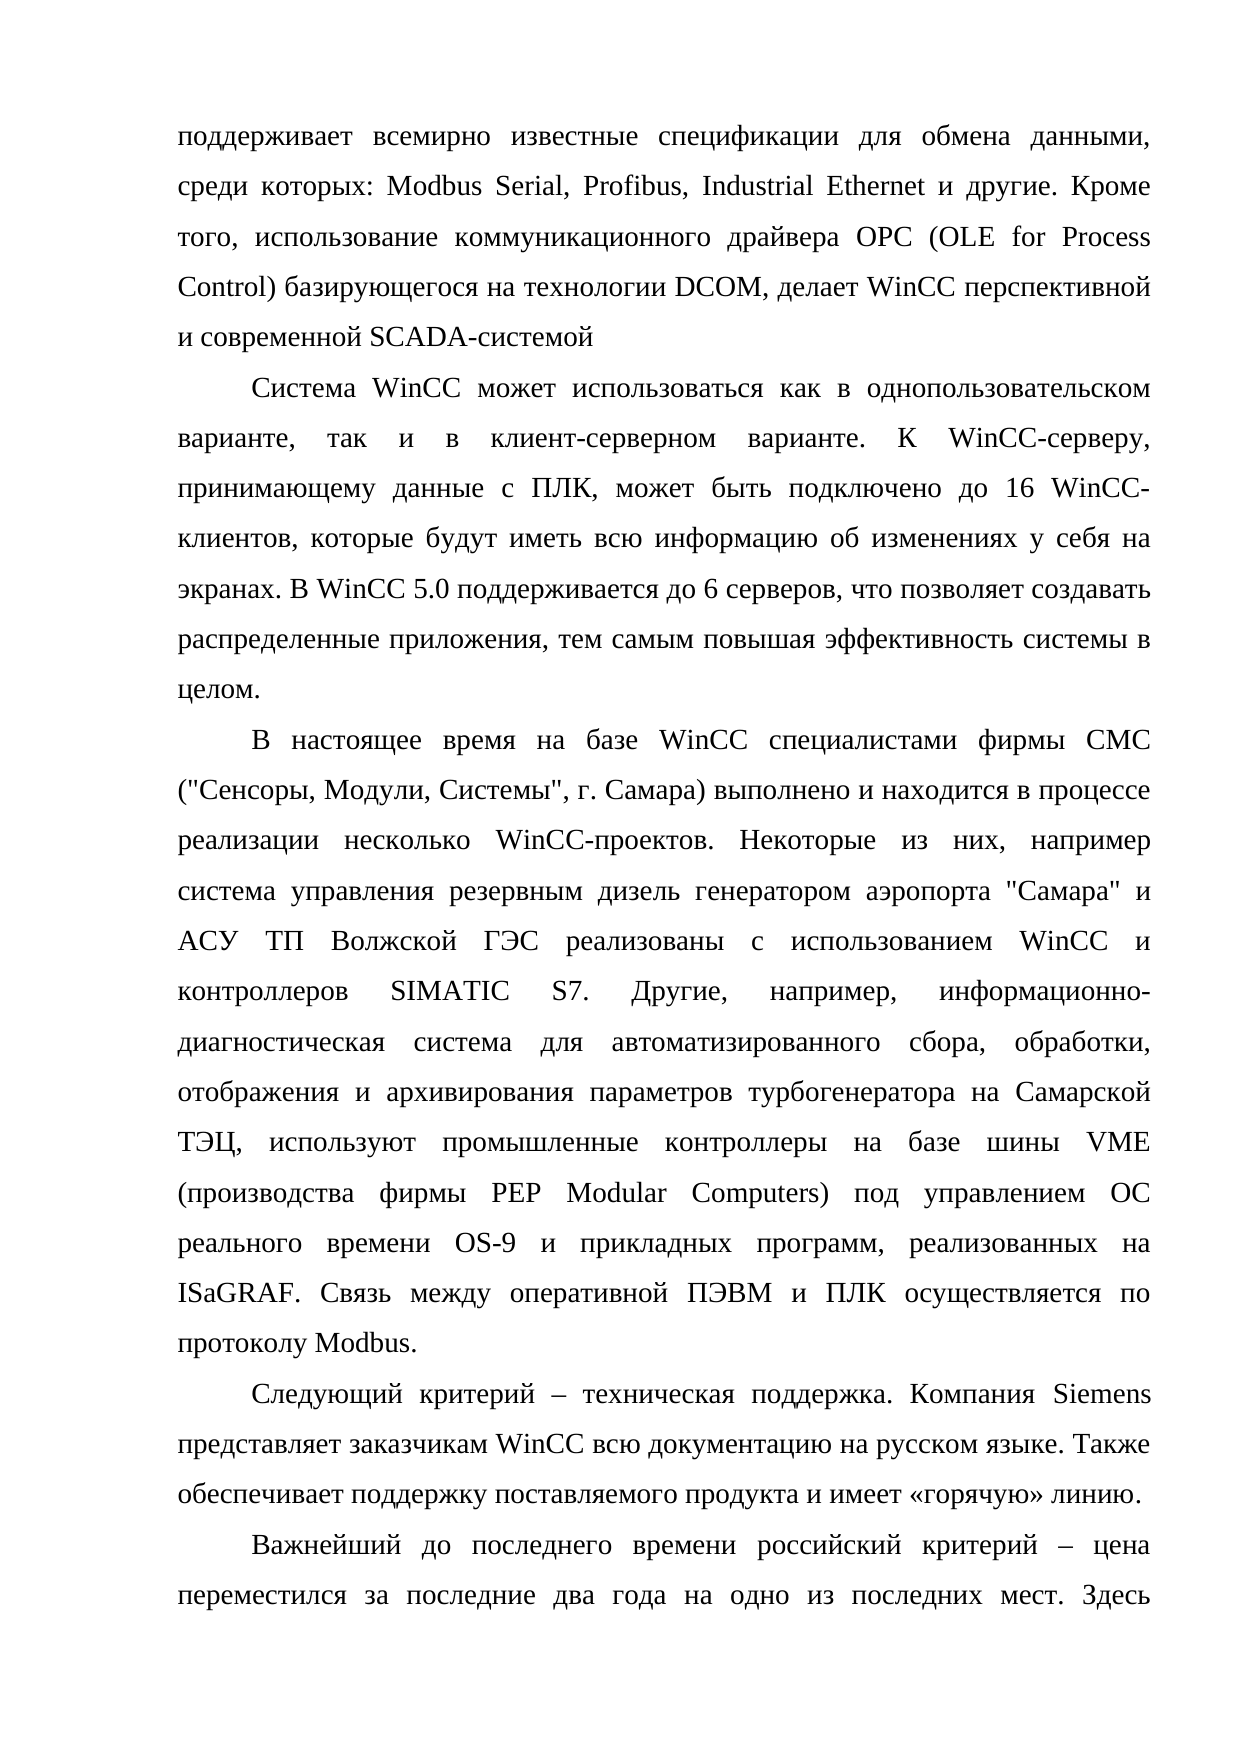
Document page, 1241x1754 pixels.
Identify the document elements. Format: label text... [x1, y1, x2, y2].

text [177, 118, 1152, 353]
text Система WinCC может использоваться как в однопользовательском варианте, так и в клиент-серверном варианте. К WinCC-серверу, принимающему данные с ПЛК, может быть подключено до 16 WinCC-клиентов, которые будут иметь всю информацию об изменениях у себя на экранах. В WinCC 5.0 поддерживается до 6 серверов, что позволяет создавать распределенные приложения, тем самым повышая эффективность системы в целом. [177, 370, 1152, 705]
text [177, 1527, 1152, 1611]
text Следующий критерий – техническая поддержка. Компания Siemens представляет заказчикам WinCC всю документацию на русском языке. Также обеспечивает поддержку поставляемого продукта и имеет «горячую» линию. [177, 1376, 1152, 1510]
text В настоящее время на базе WinCC специалистами фирмы СМС ("Сенсоры, Модули, Системы", г. Самара) выполнено и находится в процессе реализации несколько WinCC-проектов. Некоторые из них, например система управления резервным дизель генератором аэропорта "Самара" и АСУ ТП Волжской ГЭС реализованы с использованием WinCC и контроллеров SIMATIC S7. Другие, например, информационно-диагностическая система для автоматизированного сбора, обработки, отображения и архивирования параметров турбогенератора на Самарской ТЭЦ, используют промышленные контроллеры на базе шины VME (производства фирмы PEP Modular Computers) под управлением ОС реального времени OS-9 и прикладных программ, реализованных на ISaGRAF. Связь между оперативной ПЭВМ и ПЛК осуществляется по протоколу Modbus. [177, 722, 1152, 1359]
